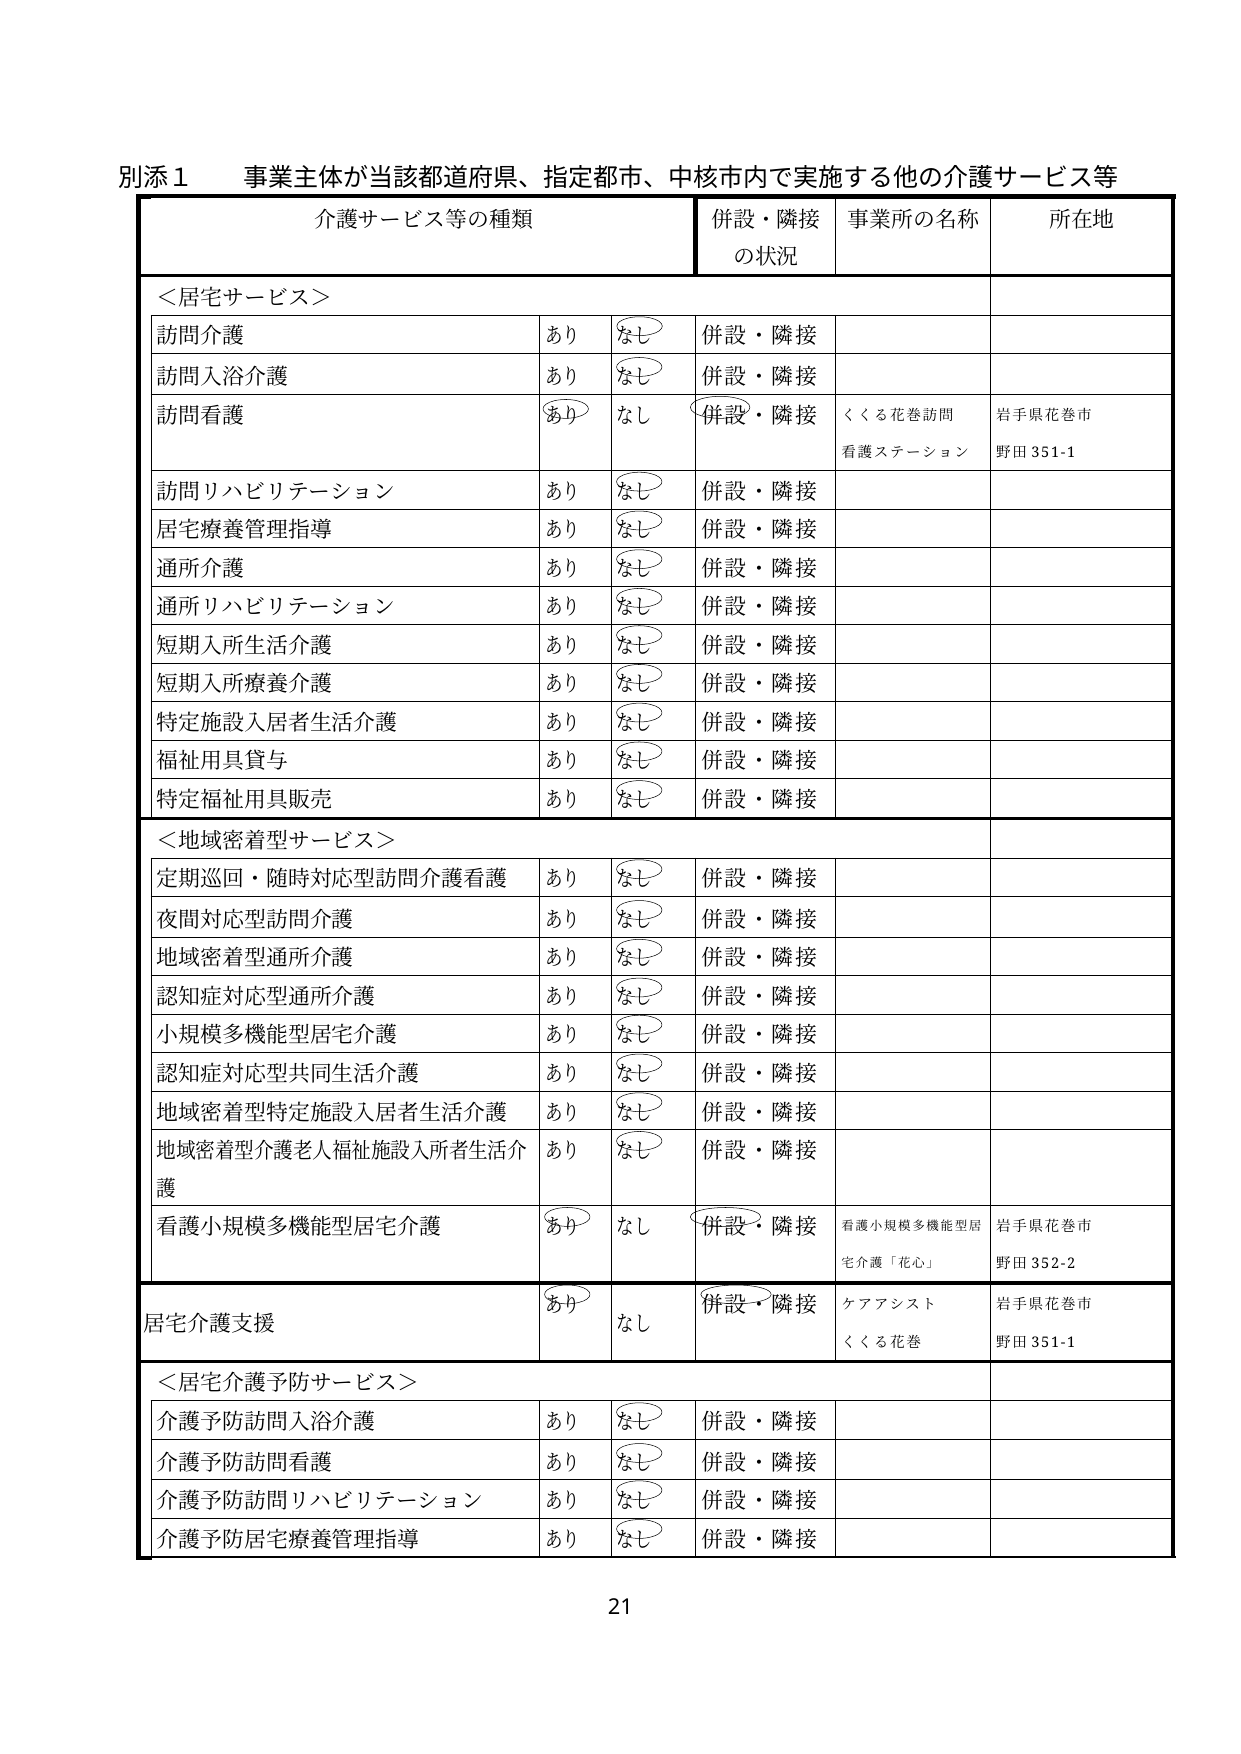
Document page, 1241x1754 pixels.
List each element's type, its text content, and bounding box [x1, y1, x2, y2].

table_cell なし [612, 510, 695, 547]
table_cell なし [612, 1206, 695, 1281]
table_cell 介護予防訪問入浴介護 [152, 1401, 539, 1439]
table_cell [991, 1130, 1171, 1205]
table_cell [141, 1363, 151, 1400]
table_cell 岩手県花巻市 野田351-1 [991, 1285, 1171, 1359]
table_cell [991, 779, 1171, 817]
table_cell あり [540, 976, 611, 1014]
table_cell [836, 471, 990, 508]
table_cell 併設・隣接 [696, 1092, 835, 1129]
table_cell あり [540, 1015, 611, 1052]
table_cell 併設・隣接 [696, 1015, 835, 1052]
table_cell [991, 897, 1171, 937]
table_cell 看護小規模多機能型居宅介護 [152, 1206, 539, 1281]
table_cell [836, 316, 990, 353]
table_cell [991, 1363, 1171, 1400]
table_cell 併設・隣接 [696, 779, 835, 817]
table_cell なし [612, 1015, 695, 1052]
table_cell [836, 1401, 990, 1439]
table_cell なし [612, 625, 695, 663]
table_cell なし [612, 471, 695, 508]
table_cell なし [612, 779, 695, 817]
table_cell あり [540, 1206, 611, 1281]
table_cell あり [540, 587, 611, 624]
table_cell ＜地域密着型サービス＞ [151, 820, 990, 857]
table_cell あり [540, 1519, 611, 1556]
table_cell あり [540, 1480, 611, 1518]
table_cell ＜居宅サービス＞ [151, 277, 990, 315]
table_cell [836, 548, 990, 586]
table_cell 併設・隣接 [696, 1401, 835, 1439]
table_header 事業所の名称 [836, 199, 990, 274]
table_cell 併設・隣接 [696, 859, 835, 896]
table_cell [141, 277, 151, 315]
table_cell ケアアシスト くくる花巻 [836, 1285, 990, 1359]
table_cell [836, 702, 990, 740]
table_cell あり [540, 1285, 611, 1359]
table_cell [991, 820, 1171, 857]
table_cell なし [612, 741, 695, 778]
table_cell あり [540, 859, 611, 896]
table_cell [836, 1015, 990, 1052]
table_cell なし [612, 976, 695, 1014]
table_cell [836, 1480, 990, 1518]
table_cell [141, 820, 151, 857]
table_cell あり [540, 938, 611, 975]
table_cell [991, 938, 1171, 975]
table_cell 介護予防居宅療養管理指導 [152, 1519, 539, 1556]
table_cell なし [612, 897, 695, 937]
table_cell 併設・隣接 [696, 1206, 835, 1281]
table_cell [836, 664, 990, 701]
table_cell [991, 510, 1171, 547]
table_cell [836, 354, 990, 394]
table_cell 夜間対応型訪問介護 [152, 897, 539, 937]
table_cell なし [612, 1053, 695, 1091]
table_cell 併設・隣接 [696, 510, 835, 547]
table_cell 地域密着型介護老人福祉施設入所者生活介護 [152, 1130, 539, 1205]
table_cell [991, 471, 1171, 508]
table_cell 特定施設入居者生活介護 [152, 702, 539, 740]
table_cell なし [612, 1440, 695, 1479]
table_cell [836, 976, 990, 1014]
table_cell なし [612, 587, 695, 624]
table_cell なし [612, 1130, 695, 1205]
table_cell あり [540, 471, 611, 508]
table_cell 併設・隣接 [696, 938, 835, 975]
table_cell 介護予防訪問リハビリテーション [152, 1480, 539, 1518]
table_cell あり [540, 779, 611, 817]
table_cell [991, 316, 1171, 353]
table_cell あり [540, 510, 611, 547]
table_cell 併設・隣接 [696, 354, 835, 394]
table_cell あり [540, 1401, 611, 1439]
table_cell ＜居宅介護予防サービス＞ [151, 1363, 990, 1400]
table_cell あり [540, 395, 611, 470]
table_cell [991, 1053, 1171, 1091]
table_cell 地域密着型特定施設入居者生活介護 [152, 1092, 539, 1129]
table_cell [836, 1519, 990, 1556]
table_cell 訪問看護 [152, 395, 539, 470]
table_cell [991, 664, 1171, 701]
table_cell 短期入所生活介護 [152, 625, 539, 663]
table_header 併設・隣接の状況 [698, 199, 835, 274]
table_cell 短期入所療養介護 [152, 664, 539, 701]
table_cell あり [540, 741, 611, 778]
table_cell [991, 1480, 1171, 1518]
table_cell 併設・隣接 [696, 1053, 835, 1091]
table_cell 通所介護 [152, 548, 539, 586]
table_cell なし [612, 395, 695, 470]
table_cell 併設・隣接 [696, 395, 835, 470]
table_cell [836, 741, 990, 778]
table_cell 併設・隣接 [696, 1130, 835, 1205]
table_cell 併設・隣接 [696, 316, 835, 353]
table_cell [836, 1130, 990, 1205]
table_cell [991, 1440, 1171, 1479]
table_cell 岩手県花巻市 野田351-1 [991, 395, 1171, 470]
table_cell なし [612, 354, 695, 394]
table_cell 併設・隣接 [696, 1519, 835, 1556]
table_cell 併設・隣接 [696, 702, 835, 740]
table_cell なし [612, 1480, 695, 1518]
table_cell 居宅介護支援 [141, 1285, 539, 1359]
table_cell [141, 1400, 151, 1556]
table_cell あり [540, 625, 611, 663]
table_cell 特定福祉用具販売 [152, 779, 539, 817]
table_cell 看護小規模多機能型居宅介護「花心」 [836, 1206, 990, 1281]
table_cell 介護予防訪問看護 [152, 1440, 539, 1479]
table_cell [836, 1440, 990, 1479]
table_cell 通所リハビリテーション [152, 587, 539, 624]
table_cell なし [612, 316, 695, 353]
table_cell [836, 859, 990, 896]
table_cell 小規模多機能型居宅介護 [152, 1015, 539, 1052]
table_header 介護サービス等の種類 [151, 198, 693, 274]
table_cell [836, 938, 990, 975]
table_cell [836, 587, 990, 624]
table_cell あり [540, 316, 611, 353]
table_cell 認知症対応型通所介護 [152, 976, 539, 1014]
table_cell 岩手県花巻市 野田352-2 [991, 1206, 1171, 1281]
table_cell なし [612, 1092, 695, 1129]
table_cell なし [612, 938, 695, 975]
table_cell あり [540, 354, 611, 394]
table_cell 併設・隣接 [696, 471, 835, 508]
table_cell 訪問介護 [152, 316, 539, 353]
table_cell [991, 741, 1171, 778]
table_cell あり [540, 548, 611, 586]
table_cell 訪問入浴介護 [152, 354, 539, 394]
table_cell 福祉用具貸与 [152, 741, 539, 778]
table_cell 併設・隣接 [696, 625, 835, 663]
table_cell あり [540, 1092, 611, 1129]
table_cell くくる花巻訪問 看護ステーション [836, 395, 990, 470]
table_cell [991, 859, 1171, 896]
table_cell 併設・隣接 [696, 548, 835, 586]
table_cell [141, 858, 151, 1281]
table_cell 併設・隣接 [696, 1480, 835, 1518]
table_cell 併設・隣接 [696, 741, 835, 778]
table_cell [991, 1015, 1171, 1052]
table_cell 地域密着型通所介護 [152, 938, 539, 975]
table_cell 併設・隣接 [696, 1285, 835, 1359]
table_cell なし [612, 1519, 695, 1556]
table_cell なし [612, 1401, 695, 1439]
table_cell [836, 1053, 990, 1091]
table_cell なし [612, 548, 695, 586]
table_cell [991, 702, 1171, 740]
table_cell [141, 315, 151, 817]
text 別添１ 事業主体が当該都道府県、指定都市、中核市内で実施する他の介護サービス等 [118, 157, 1122, 194]
table_cell [991, 1519, 1171, 1556]
table_cell あり [540, 897, 611, 937]
table_cell [991, 976, 1171, 1014]
table_cell なし [612, 1285, 695, 1359]
table_cell [991, 548, 1171, 586]
table_cell 認知症対応型共同生活介護 [152, 1053, 539, 1091]
table_cell なし [612, 702, 695, 740]
table_cell あり [540, 1130, 611, 1205]
table_cell 併設・隣接 [696, 587, 835, 624]
table_cell なし [612, 859, 695, 896]
table_header 所在地 [991, 199, 1171, 274]
table_cell [991, 625, 1171, 663]
table_cell [991, 277, 1171, 315]
table_cell 居宅療養管理指導 [152, 510, 539, 547]
table_cell [836, 625, 990, 663]
table_cell 定期巡回・随時対応型訪問介護看護 [152, 859, 539, 896]
table_cell [836, 897, 990, 937]
table_header [141, 199, 151, 274]
table_cell 訪問リハビリテーション [152, 471, 539, 508]
table_cell [991, 1401, 1171, 1439]
table_cell 併設・隣接 [696, 897, 835, 937]
table_cell 併設・隣接 [696, 664, 835, 701]
table_cell 併設・隣接 [696, 1440, 835, 1479]
table_cell あり [540, 702, 611, 740]
table_cell なし [612, 664, 695, 701]
table_cell [836, 510, 990, 547]
table_cell 併設・隣接 [696, 976, 835, 1014]
table_cell [991, 1092, 1171, 1129]
table_cell [991, 587, 1171, 624]
table_cell [991, 354, 1171, 394]
table_cell あり [540, 1053, 611, 1091]
table_cell [836, 779, 990, 817]
table_cell [836, 1092, 990, 1129]
table_cell あり [540, 1440, 611, 1479]
table_cell あり [540, 664, 611, 701]
